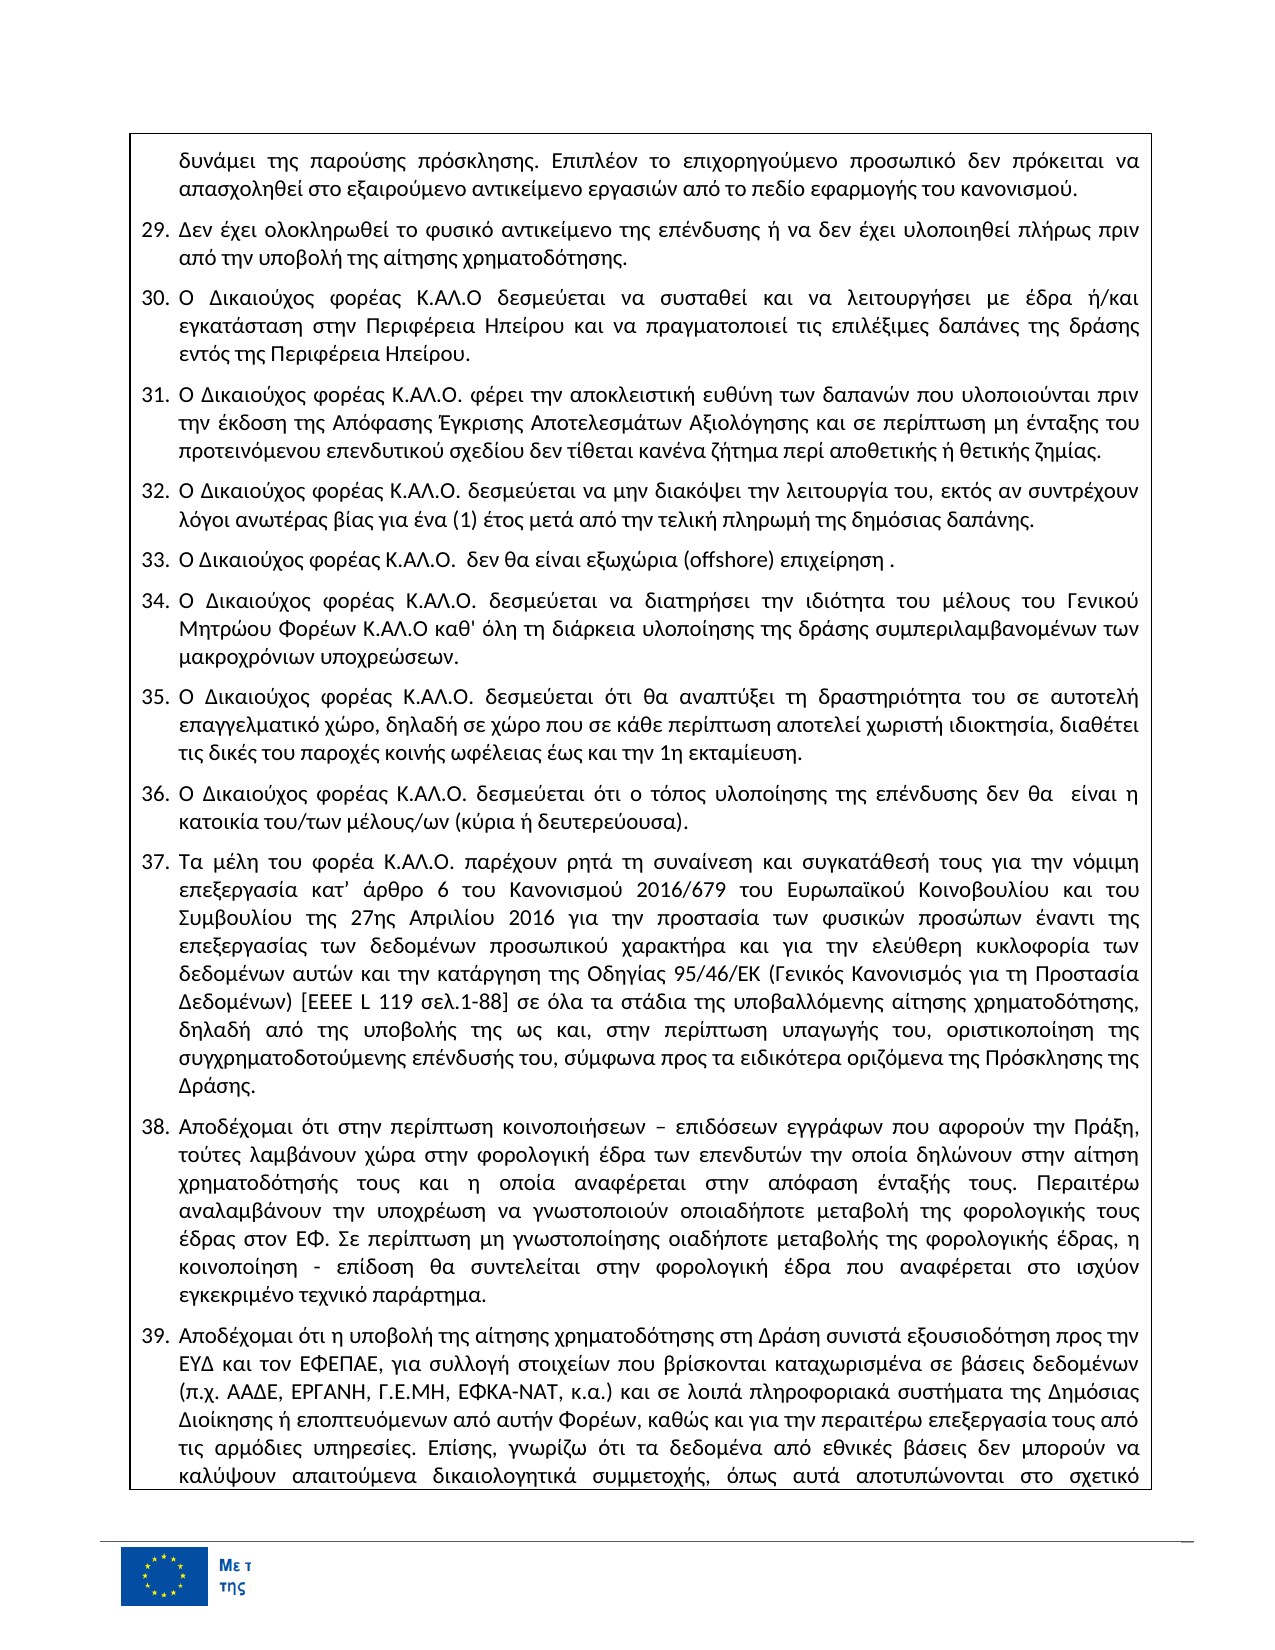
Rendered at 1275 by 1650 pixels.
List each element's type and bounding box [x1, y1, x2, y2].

picture [117, 1542, 251, 1613]
table_cell [131, 134, 1151, 1489]
